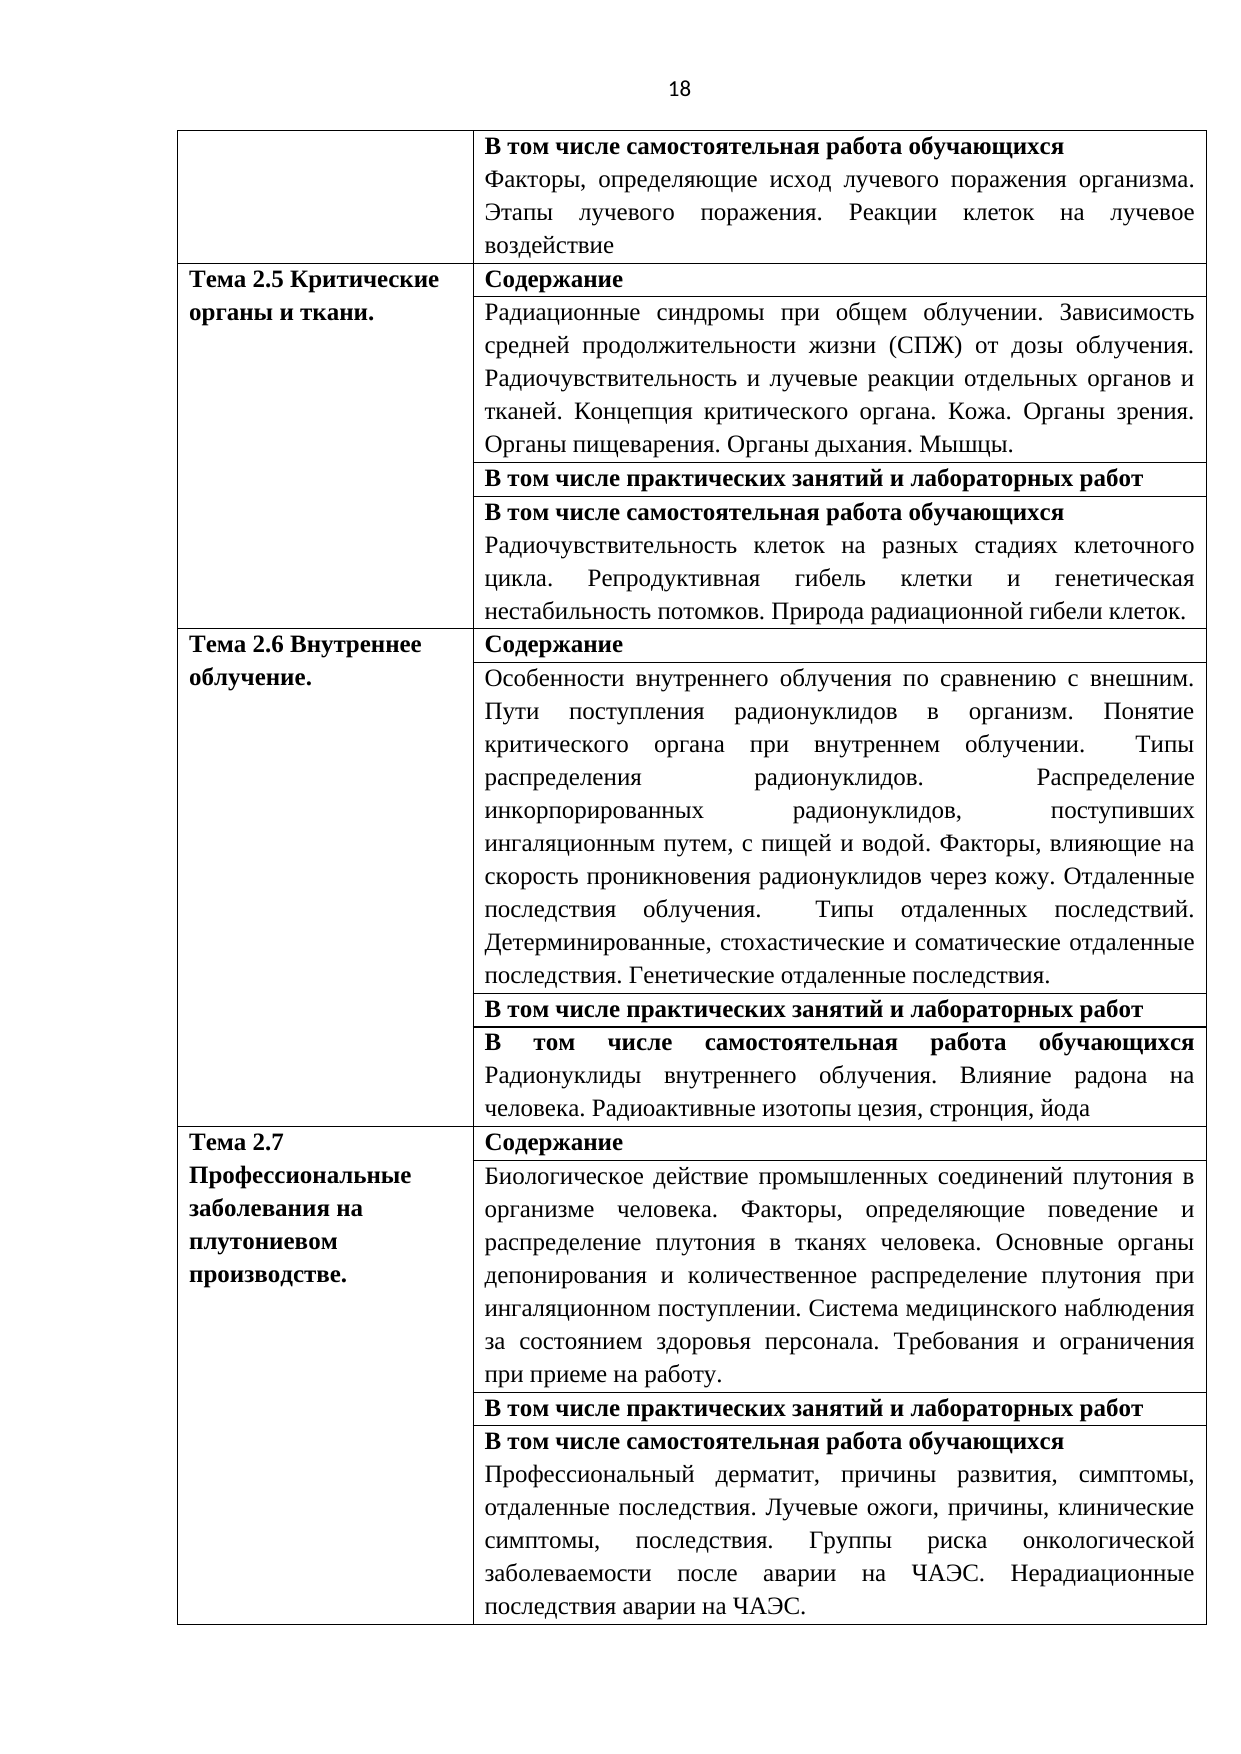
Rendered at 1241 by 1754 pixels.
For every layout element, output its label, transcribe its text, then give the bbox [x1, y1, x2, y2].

table_cell В том числе самостоятельная работа обучающихся Радиочувствительность клеток на разных стадиях клеточного цикла. Репродуктивная гибель клетки и генетическая нестабильность потомков. Природа радиационной гибели клеток. [474, 497, 1206, 628]
table_cell В том числе самостоятельная работа обучающихся Профессиональный дерматит, причины развития, симптомы, отдаленные последствия. Лучевые ожоги, причины, клинические симптомы, последствия. Группы риска онкологической заболеваемости после аварии на ЧАЭС. Нерадиационные последствия аварии на ЧАЭС. [474, 1426, 1206, 1624]
table_cell Радиационные синдромы при общем облучении. Зависимость средней продолжительности жизни (СПЖ) от дозы облучения. Радиочувствительность и лучевые реакции отдельных органов и тканей. Концепция критического органа. Кожа. Органы зрения. Органы пищеварения. Органы дыхания. Мышцы. [474, 297, 1206, 462]
table_cell Содержание [474, 264, 1206, 296]
table_cell В том числе практических занятий и лабораторных работ [474, 994, 1206, 1026]
table_cell Тема 2.5 Критические органы и ткани. [178, 264, 473, 628]
table_cell Тема 2.7 Профессиональные заболевания на плутониевом производстве. [178, 1127, 473, 1624]
table_cell Содержание [474, 1127, 1206, 1160]
table_cell В том числе практических занятий и лабораторных работ [474, 1393, 1206, 1425]
table_cell Биологическое действие промышленных соединений плутония в организме человека. Факторы, определяющие поведение и распределение плутония в тканях человека. Основные органы депонирования и количественное распределение плутония при ингаляционном поступлении. Система медицинского наблюдения за состоянием здоровья персонала. Требования и ограничения при приеме на работу. [474, 1161, 1206, 1392]
table_cell Содержание [474, 629, 1206, 662]
table_cell В том числе самостоятельная работа обучающихся Радионуклиды внутреннего облучения. Влияние радона на человека. Радиоактивные изотопы цезия, стронция, йода [474, 1028, 1206, 1126]
table_cell В том числе самостоятельная работа обучающихся Факторы, определяющие исход лучевого поражения организма. Этапы лучевого поражения. Реакции клеток на лучевое воздействие [474, 131, 1206, 263]
table_cell Тема 2.6 Внутреннее облучение. [178, 629, 473, 1126]
table_cell Особенности внутреннего облучения по сравнению с внешним. Пути поступления радионуклидов в организм. Понятие критического органа при внутреннем облучении. Типы распределения радионуклидов. Распределение инкорпорированных радионуклидов, поступивших ингаляционным путем, с пищей и водой. Факторы, влияющие на скорость проникновения радионуклидов через кожу. Отдаленные последствия облучения. Типы отдаленных последствий. Детерминированные, стохастические и соматические отдаленные последствия. Генетические отдаленные последствия. [474, 663, 1206, 993]
table_cell В том числе практических занятий и лабораторных работ [474, 463, 1206, 496]
